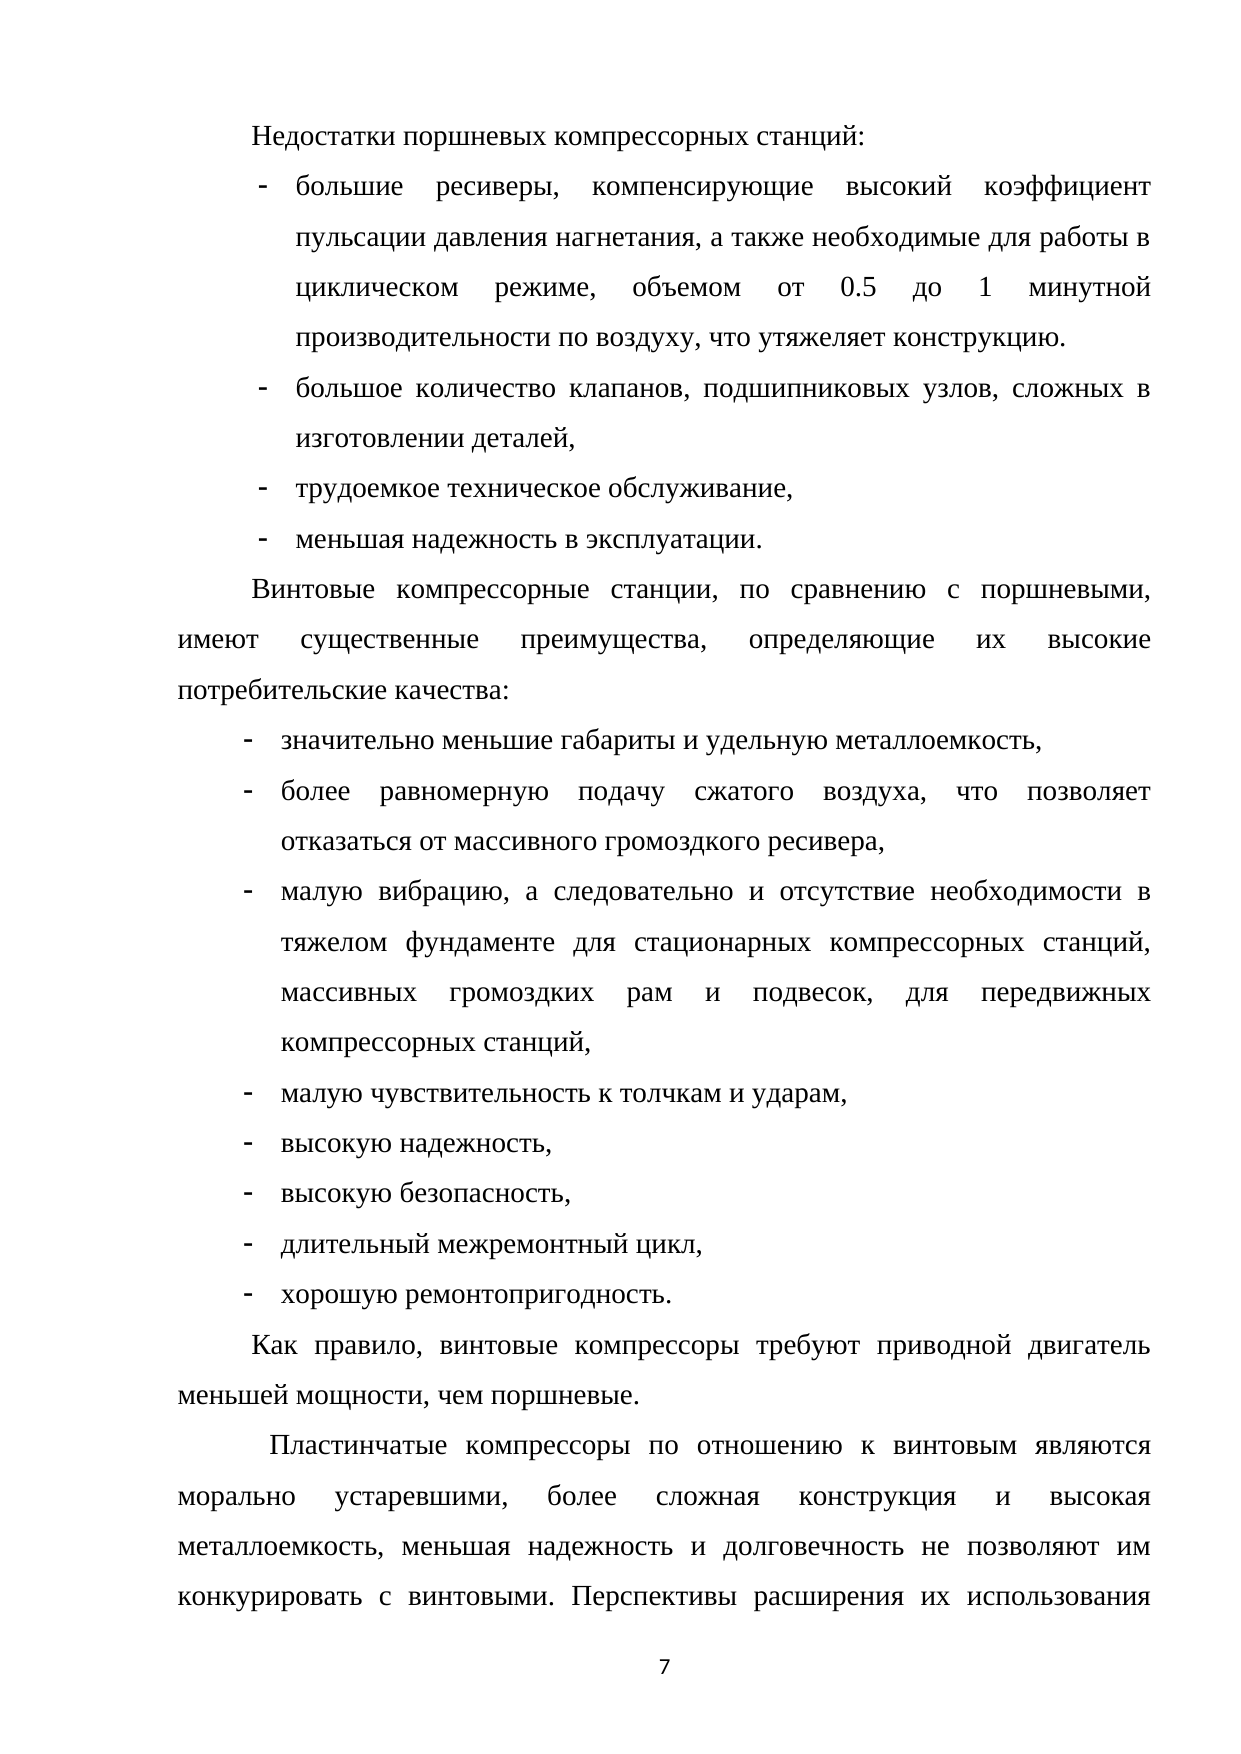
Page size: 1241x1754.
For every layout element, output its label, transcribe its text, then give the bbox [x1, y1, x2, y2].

list более равномерную подачу сжатого воздуха, что позволяет отказаться от массивного громоздкого ресивера, [243, 773, 1152, 857]
list большое количество клапанов, подшипниковых узлов, сложных в изготовлении деталей, [258, 370, 1152, 454]
list высокую надежность, [243, 1125, 1152, 1159]
list хорошую ремонтопригодность. [243, 1276, 1152, 1310]
list малую чувствительность к толчкам и ударам, [243, 1075, 1152, 1108]
list малую вибрацию, а следовательно и отсутствие необходимости в тяжелом фундаменте для стационарных компрессорных станций, массивных громоздких рам и подвесок, для передвижных компрессорных станций, [243, 873, 1152, 1058]
list значительно меньшие габариты и удельную металлоемкость, [243, 722, 1152, 756]
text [177, 1427, 1152, 1612]
list большие ресиверы, компенсирующие высокий коэффициент пульсации давления нагнетания, а также необходимые для работы в циклическом режиме, объемом от 0.5 до 1 минутной производительности по воздуху, что утяжеляет конструкцию. [258, 168, 1152, 353]
list высокую безопасность, [243, 1176, 1152, 1209]
list меньшая надежность в эксплуатации. [258, 521, 1152, 554]
text Недостатки поршневых компрессорных станций: [177, 118, 1152, 152]
list трудоемкое техническое обслуживание, [258, 471, 1152, 504]
list длительный межремонтный цикл, [243, 1226, 1152, 1260]
text Как правило, винтовые компрессоры требуют приводной двигатель меньшей мощности, чем поршневые. [177, 1327, 1152, 1411]
text Винтовые компрессорные станции, по сравнению с поршневыми, имеют существенные преимущества, определяющие их высокие потребительские качества: [177, 571, 1152, 706]
